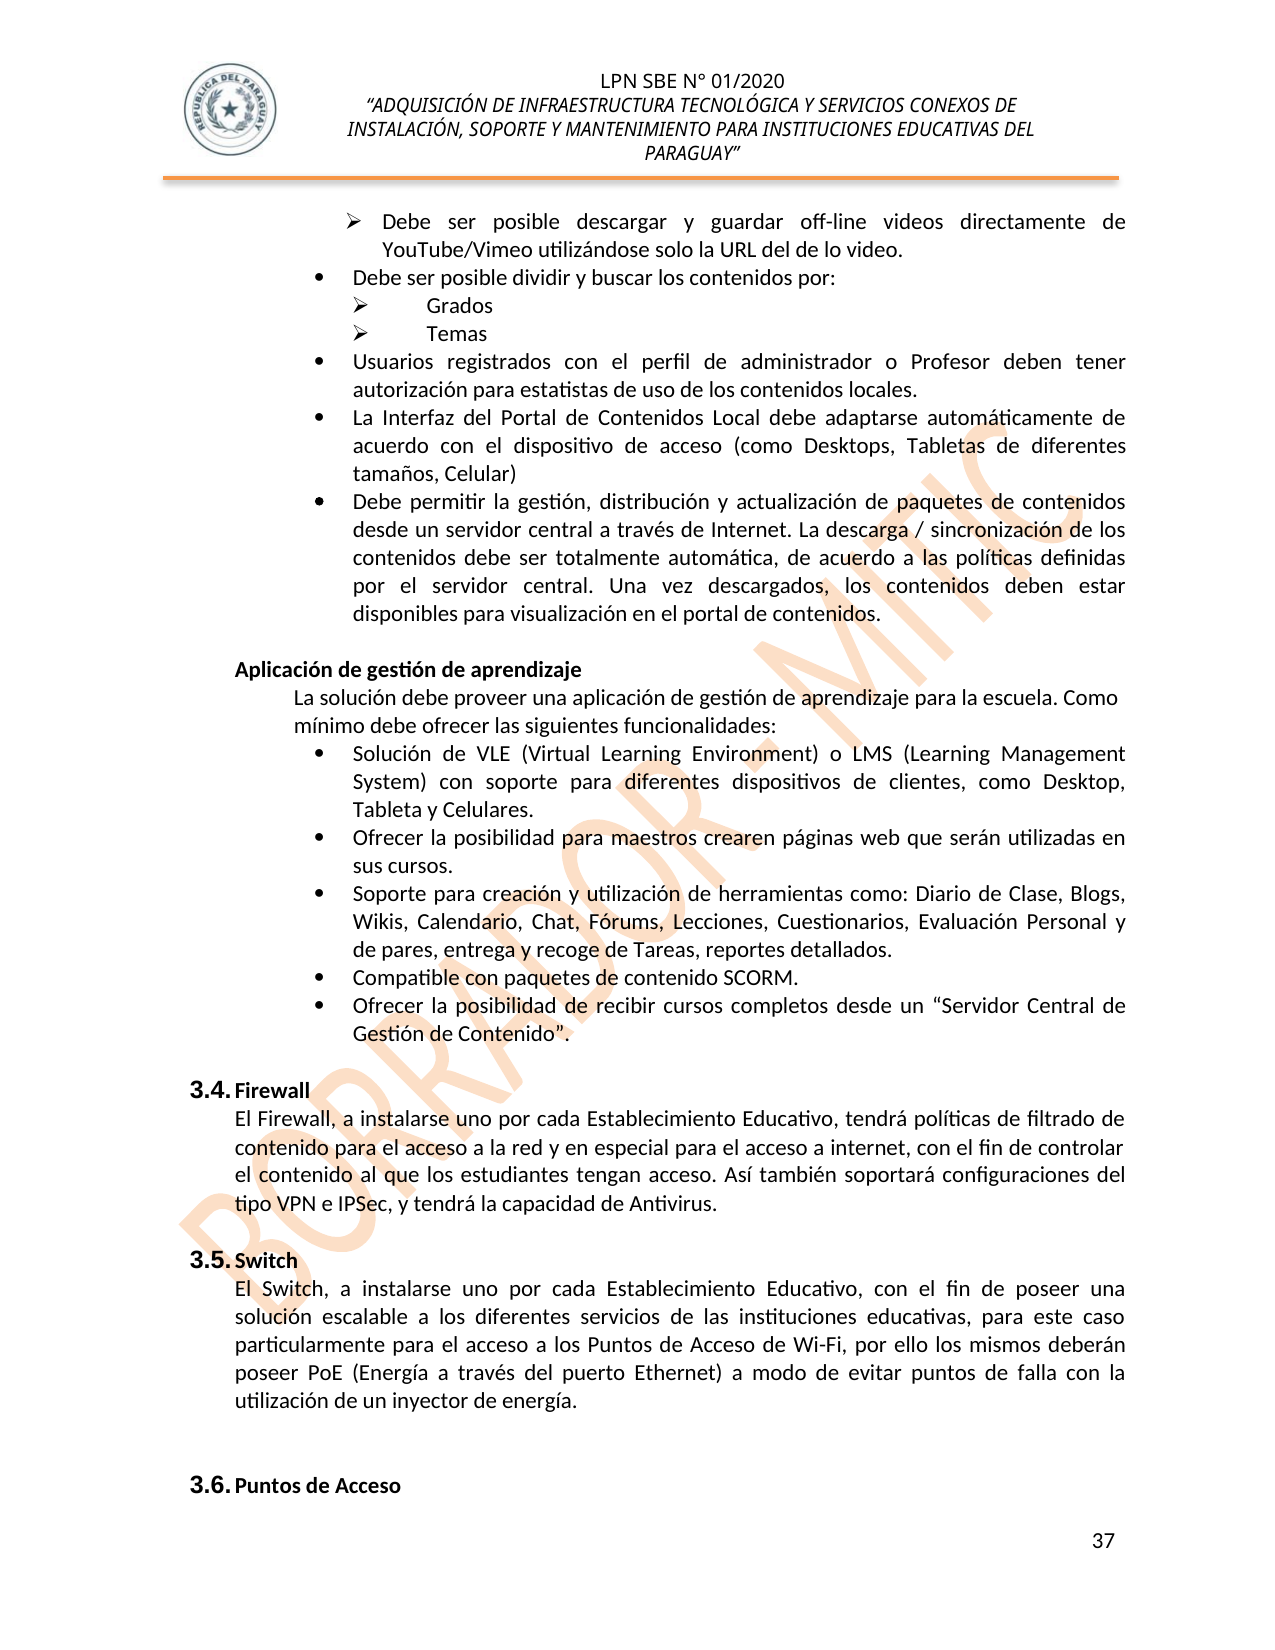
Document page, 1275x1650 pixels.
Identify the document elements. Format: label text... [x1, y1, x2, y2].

list Ofrecer la posibilidad para maestros crearen páginas web que serán utilizadas en sus cursos. [315, 823, 1127, 879]
list Firewall [189, 1075, 1127, 1104]
list Grados [351, 291, 1127, 319]
text El Switch, a instalarse uno por cada Establecimiento Educativo, con el fin de poseer una solución escalable a los diferentes servicios de las instituciones educativas, para este caso particularmente para el acceso a los Puntos de Acceso de Wi-Fi, por ello los mismos deberán poseer PoE (Energía a través del puerto Ethernet) a modo de evitar puntos de falla con la utilización de un inyector de energía. [234, 1274, 1127, 1414]
text Aplicación de gestión de aprendizaje [234, 655, 1127, 683]
list La Interfaz del Portal de Contenidos Local debe adaptarse automáticamente de acuerdo con el dispositivo de acceso (como Desktops, Tabletas de diferentes tamaños, Celular) [315, 403, 1127, 487]
picture [182, 61, 278, 157]
text El Firewall, a instalarse uno por cada Establecimiento Educativo, tendrá políticas de filtrado de contenido para el acceso a la red y en especial para el acceso a internet, con el fin de controlar el contenido al que los estudiantes tengan acceso. Así también soportará configuraciones del tipo VPN e IPSec, y tendrá la capacidad de Antivirus. [234, 1104, 1127, 1217]
list Usuarios registrados con el perfil de administrador o Profesor deben tener autorización para estatistas de uso de los contenidos locales. [315, 347, 1127, 403]
list Debe ser posible descargar y guardar off-line videos directamente de YouTube/Vimeo utilizándose solo la URL del de lo video. [344, 207, 1127, 263]
list Debe permitir la gestión, distribución y actualización de paquetes de contenidos desde un servidor central a través de Internet. La descarga / sincronización de los contenidos debe ser totalmente automática, de acuerdo a las políticas definidas por el servidor central. Una vez descargados, los contenidos deben estar disponibles para visualización en el portal de contenidos. [315, 487, 1127, 627]
list Debe ser posible dividir y buscar los contenidos por: [315, 263, 1127, 291]
list Temas [351, 319, 1127, 347]
list Switch [189, 1245, 1127, 1274]
list Ofrecer la posibilidad de recibir cursos completos desde un “Servidor Central de Gestión de Contenido”. [315, 991, 1127, 1047]
list Soporte para creación y utilización de herramientas como: Diario de Clase, Blogs, Wikis, Calendario, Chat, Fórums, Lecciones, Cuestionarios, Evaluación Personal y de pares, entrega y recoge de Tareas, reportes detallados. [315, 879, 1127, 963]
list Puntos de Acceso [189, 1470, 1127, 1499]
text La solución debe proveer una aplicación de gestión de aprendizaje para la escuela. Como mínimo debe ofrecer las siguientes funcionalidades: [293, 683, 1127, 739]
list Compatible con paquetes de contenido SCORM. [315, 963, 1127, 991]
list Solución de VLE (Virtual Learning Environment) o LMS (Learning Management System) con soporte para diferentes dispositivos de clientes, como Desktop, Tableta y Celulares. [315, 739, 1127, 823]
